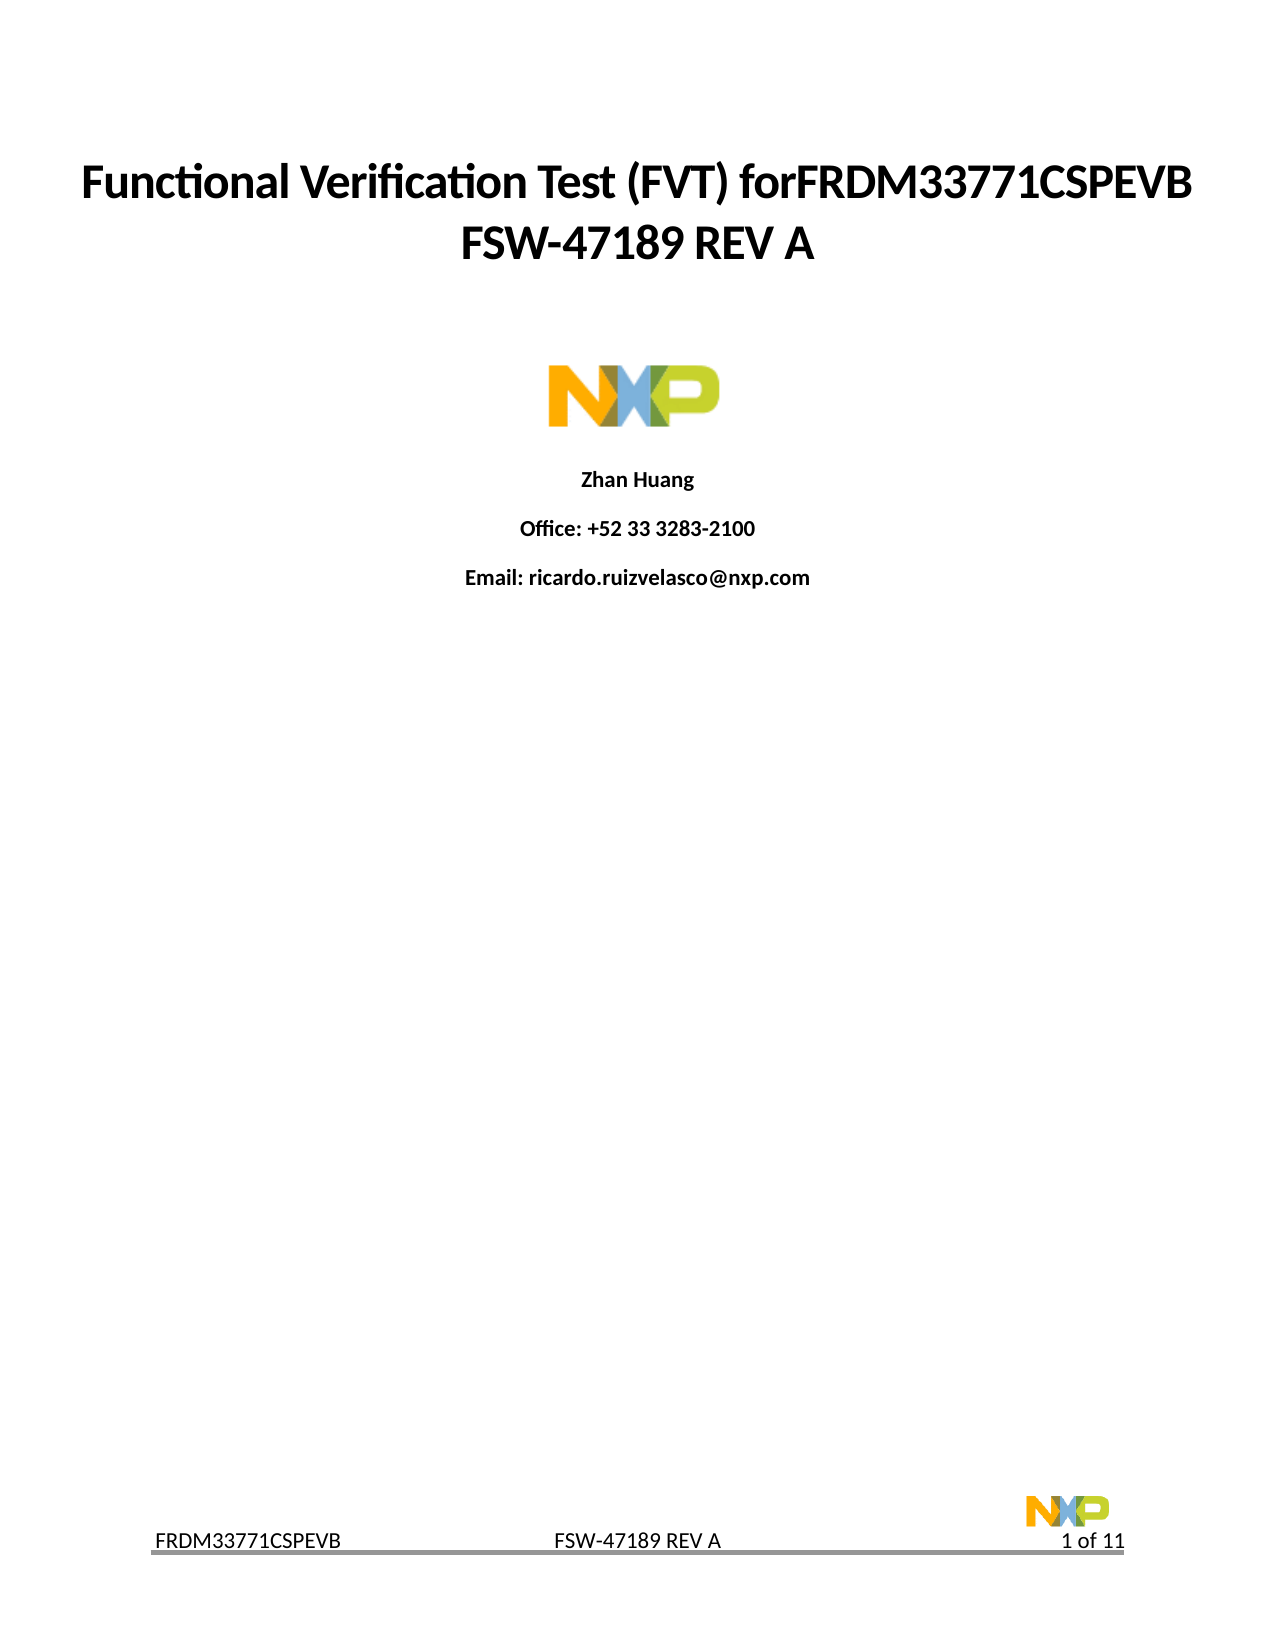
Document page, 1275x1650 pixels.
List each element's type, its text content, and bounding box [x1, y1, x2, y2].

text Email: [75, 563, 1200, 591]
title FSW- REV [75, 211, 1200, 272]
picture [543, 350, 732, 441]
picture [1023, 1488, 1115, 1533]
text Office: [75, 514, 1200, 542]
title FRDM33771CSPEVB [75, 150, 1200, 211]
